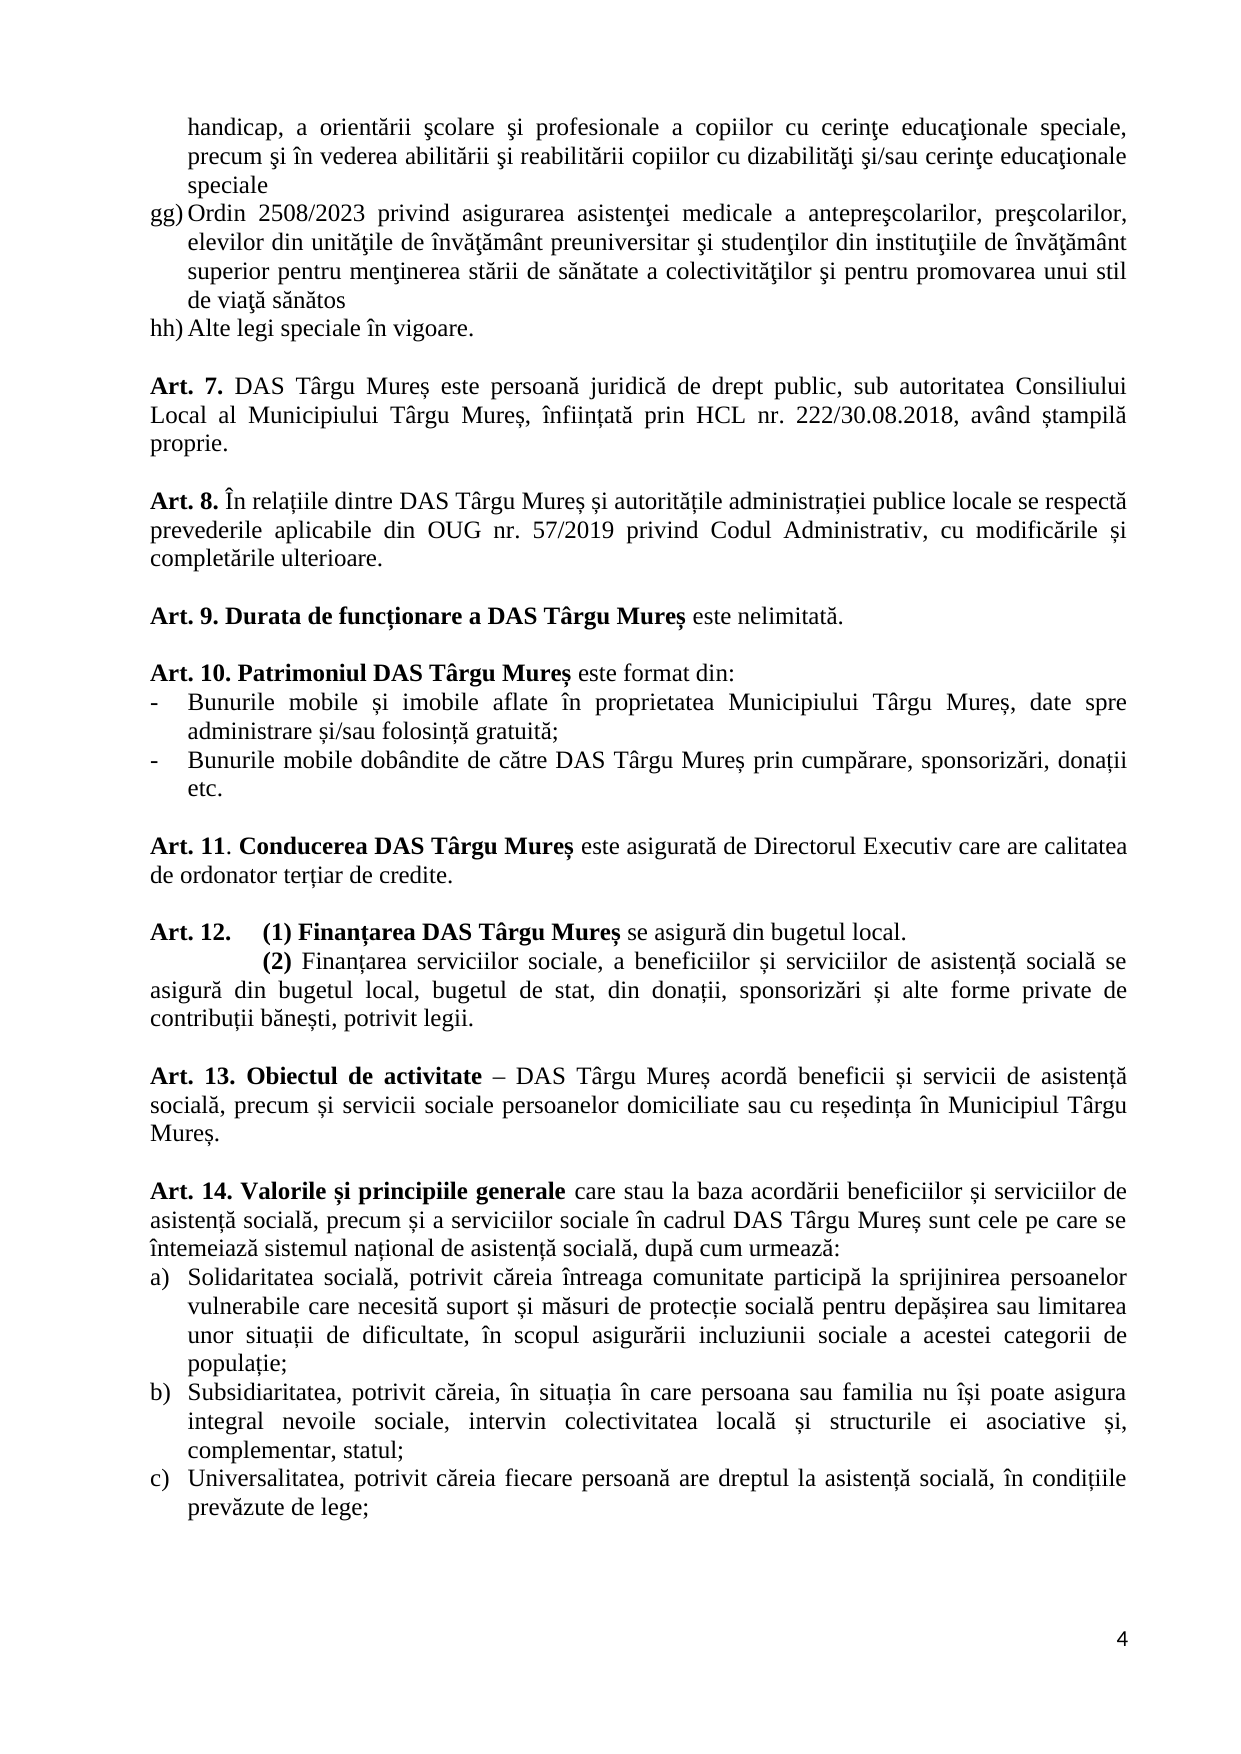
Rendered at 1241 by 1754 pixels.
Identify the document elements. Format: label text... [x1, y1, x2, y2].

text Art. 8. În relațiile dintre DAS Târgu Mureș și autoritățile administrației publice locale se respectă prevederile aplicabile din OUG nr. 57/2019 privind Codul Administrativ, cu modificările și completările ulterioare. [150, 486, 1128, 572]
list Universalitatea, potrivit căreia fiecare persoană are dreptul la asistență socială, în condițiile prevăzute de lege; [150, 1463, 1128, 1521]
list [150, 112, 1128, 198]
list Bunurile mobile și imobile aflate în proprietatea Municipiului Târgu Mureș, date spre administrare și/sau folosință gratuită; [150, 687, 1128, 745]
text Art. 10. Patrimoniul DAS Târgu Mureș este format din: [150, 658, 1128, 687]
list Alte legi speciale în vigoare. [150, 313, 1128, 342]
text Art. 12. (1) Finanțarea DAS Târgu Mureș se asigură din bugetul local. [150, 917, 1128, 946]
list Ordin 2508/2023 privind asigurarea asistenţei medicale a antepreşcolarilor, preşcolarilor, elevilor din unităţile de învăţământ preuniversitar şi studenţilor din instituţiile de învăţământ superior pentru menţinerea stării de sănătate a colectivităţilor şi pentru promovarea unui stil de viaţă sănătos [150, 198, 1128, 313]
text Art. 13. Obiectul de activitate – DAS Târgu Mureș acordă beneficii și servicii de asistență socială, precum și servicii sociale persoanelor domiciliate sau cu reședința în Municipiul Târgu Mureș. [150, 1061, 1128, 1147]
text Art. 7. DAS Târgu Mureș este persoană juridică de drept public, sub autoritatea Consiliului Local al Municipiului Târgu Mureș, înființată prin HCL nr. 222/30.08.2018, având ștampilă proprie. [150, 371, 1128, 457]
text Art. 9. Durata de funcționare a DAS Târgu Mureș este nelimitată. [150, 601, 1128, 630]
list Bunurile mobile dobândite de către DAS Târgu Mureș prin cumpărare, sponsorizări, donații etc. [150, 745, 1128, 802]
text Art. 11. Conducerea DAS Târgu Mureș este asigurată de Directorul Executiv care are calitatea de ordonator terțiar de credite. [150, 831, 1128, 888]
list Solidaritatea socială, potrivit căreia întreaga comunitate participă la sprijinirea persoanelor vulnerabile care necesită suport și măsuri de protecție socială pentru depășirea sau limitarea unor situații de dificultate, în scopul asigurării incluziunii sociale a acestei categorii de populație; [150, 1262, 1128, 1377]
list Subsidiaritatea, potrivit căreia, în situația în care persoana sau familia nu își poate asigura integral nevoile sociale, intervin colectivitatea locală și structurile ei asociative și, complementar, statul; [150, 1377, 1128, 1463]
text (2) Finanțarea serviciilor sociale, a beneficiilor și serviciilor de asistență socială se asigură din bugetul local, bugetul de stat, din donații, sponsorizări și alte forme private de contribuții bănești, potrivit legii. [150, 946, 1128, 1032]
text Art. 14. Valorile și principiile generale care stau la baza acordării beneficiilor și serviciilor de asistență socială, precum și a serviciilor sociale în cadrul DAS Târgu Mureș sunt cele pe care se întemeiază sistemul național de asistență socială, după cum urmează: [150, 1176, 1128, 1262]
